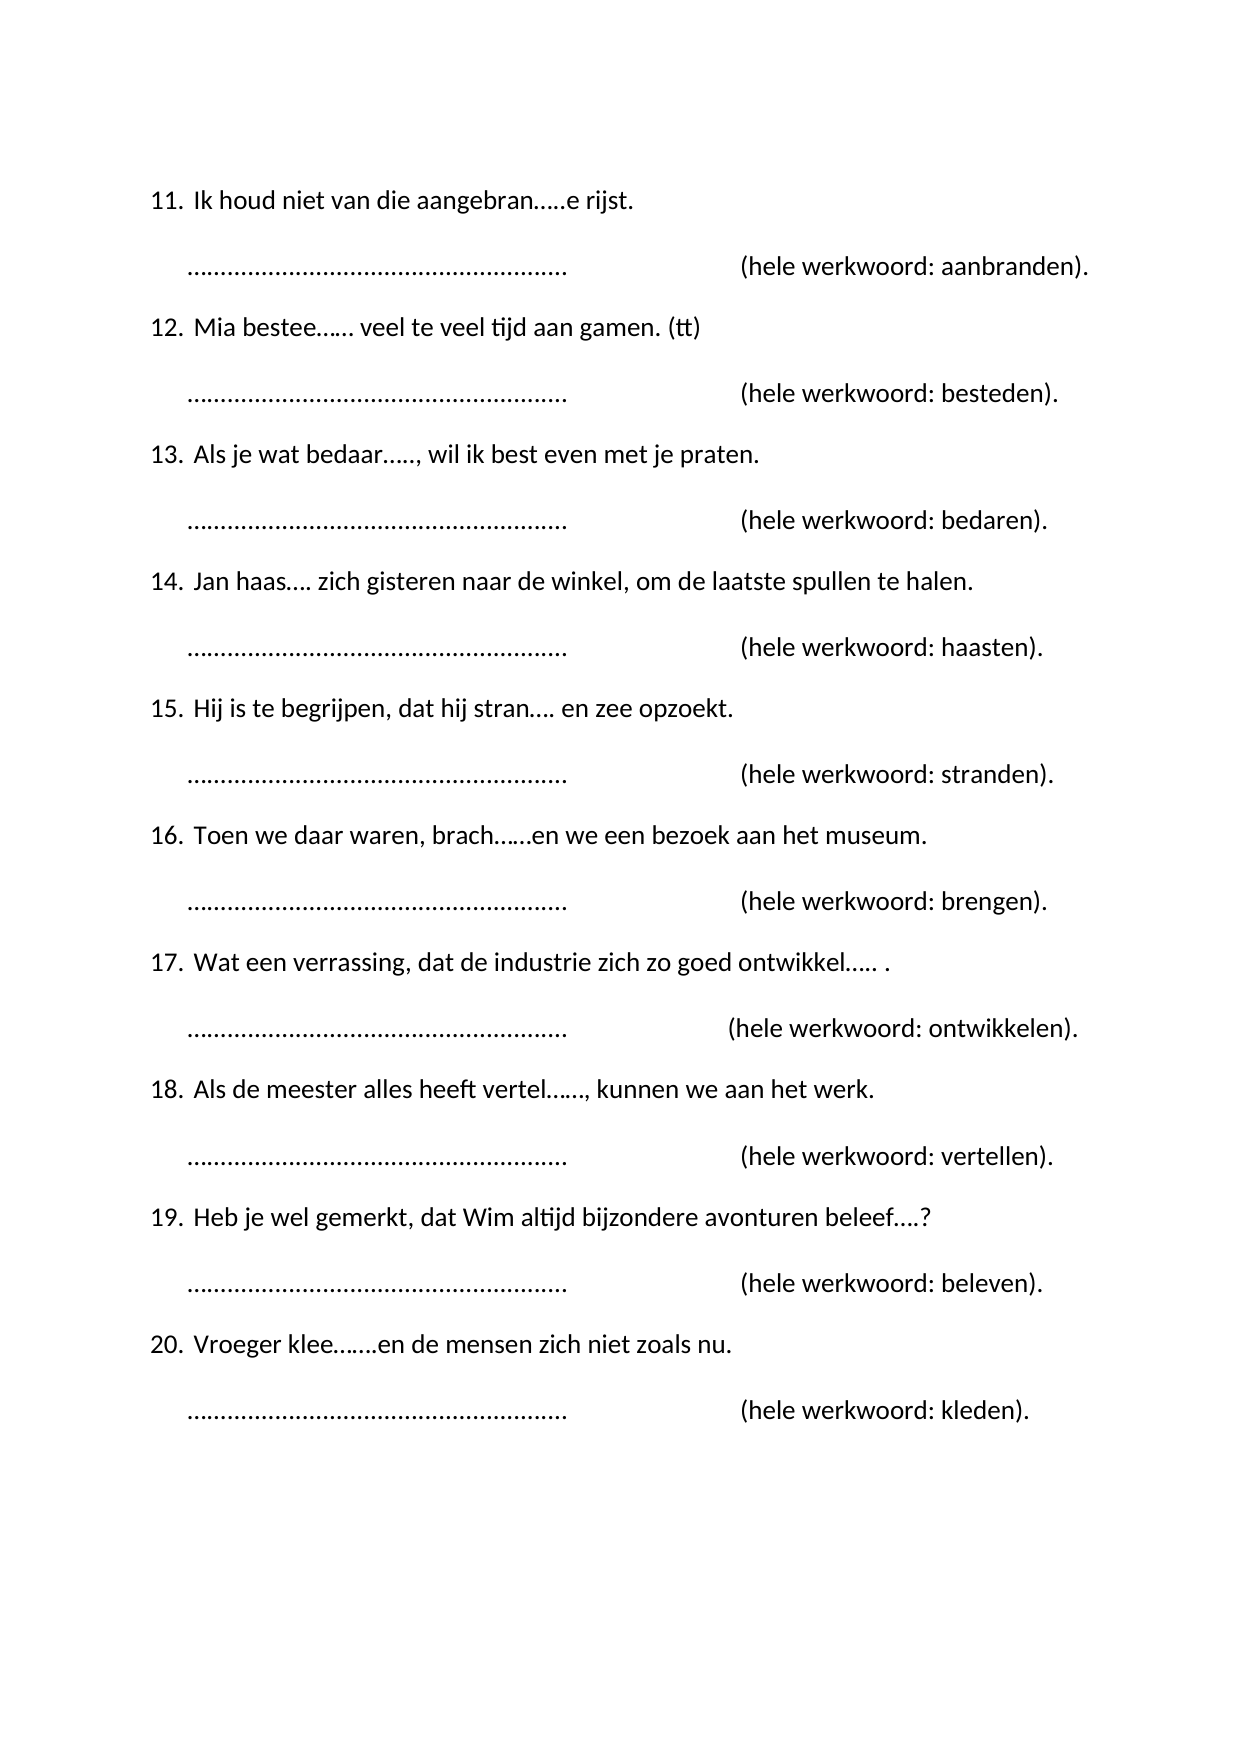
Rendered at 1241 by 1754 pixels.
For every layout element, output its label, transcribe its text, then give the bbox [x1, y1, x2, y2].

list Vroeger klee…….en de mensen zich niet zoals nu. …..................................................... (hele werkwoord: kleden). [150, 1327, 1090, 1426]
list Wat een verrassing, dat de industrie zich zo goed ontwikkel….. . …..................................................... (hele werkwoord: ontwikkelen). [150, 946, 1090, 1073]
list Hij is te begrijpen, dat hij stran…. en zee opzoekt. …..................................................... (hele werkwoord: stranden). [150, 691, 1090, 818]
list Toen we daar waren, brach……en we een bezoek aan het museum. …..................................................... (hele werkwoord: brengen). [150, 818, 1090, 946]
list Mia bestee…… veel te veel tijd aan gamen. (tt) …..................................................... (hele werkwoord: besteden). [150, 310, 1090, 437]
list Als je wat bedaar….., wil ik best even met je praten. …..................................................... (hele werkwoord: bedaren). [150, 437, 1090, 564]
list Jan haas…. zich gisteren naar de winkel, om de laatste spullen te halen. …..................................................... (hele werkwoord: haasten). [150, 564, 1090, 691]
list Heb je wel gemerkt, dat Wim altijd bijzondere avonturen beleef….? …..................................................... (hele werkwoord: beleven). [150, 1200, 1090, 1327]
list Ik houd niet van die aangebran…..e rijst. …..................................................... (hele werkwoord: aanbranden). [150, 183, 1090, 310]
list Als de meester alles heeft vertel……, kunnen we aan het werk. …..................................................... (hele werkwoord: vertellen). [150, 1073, 1090, 1200]
